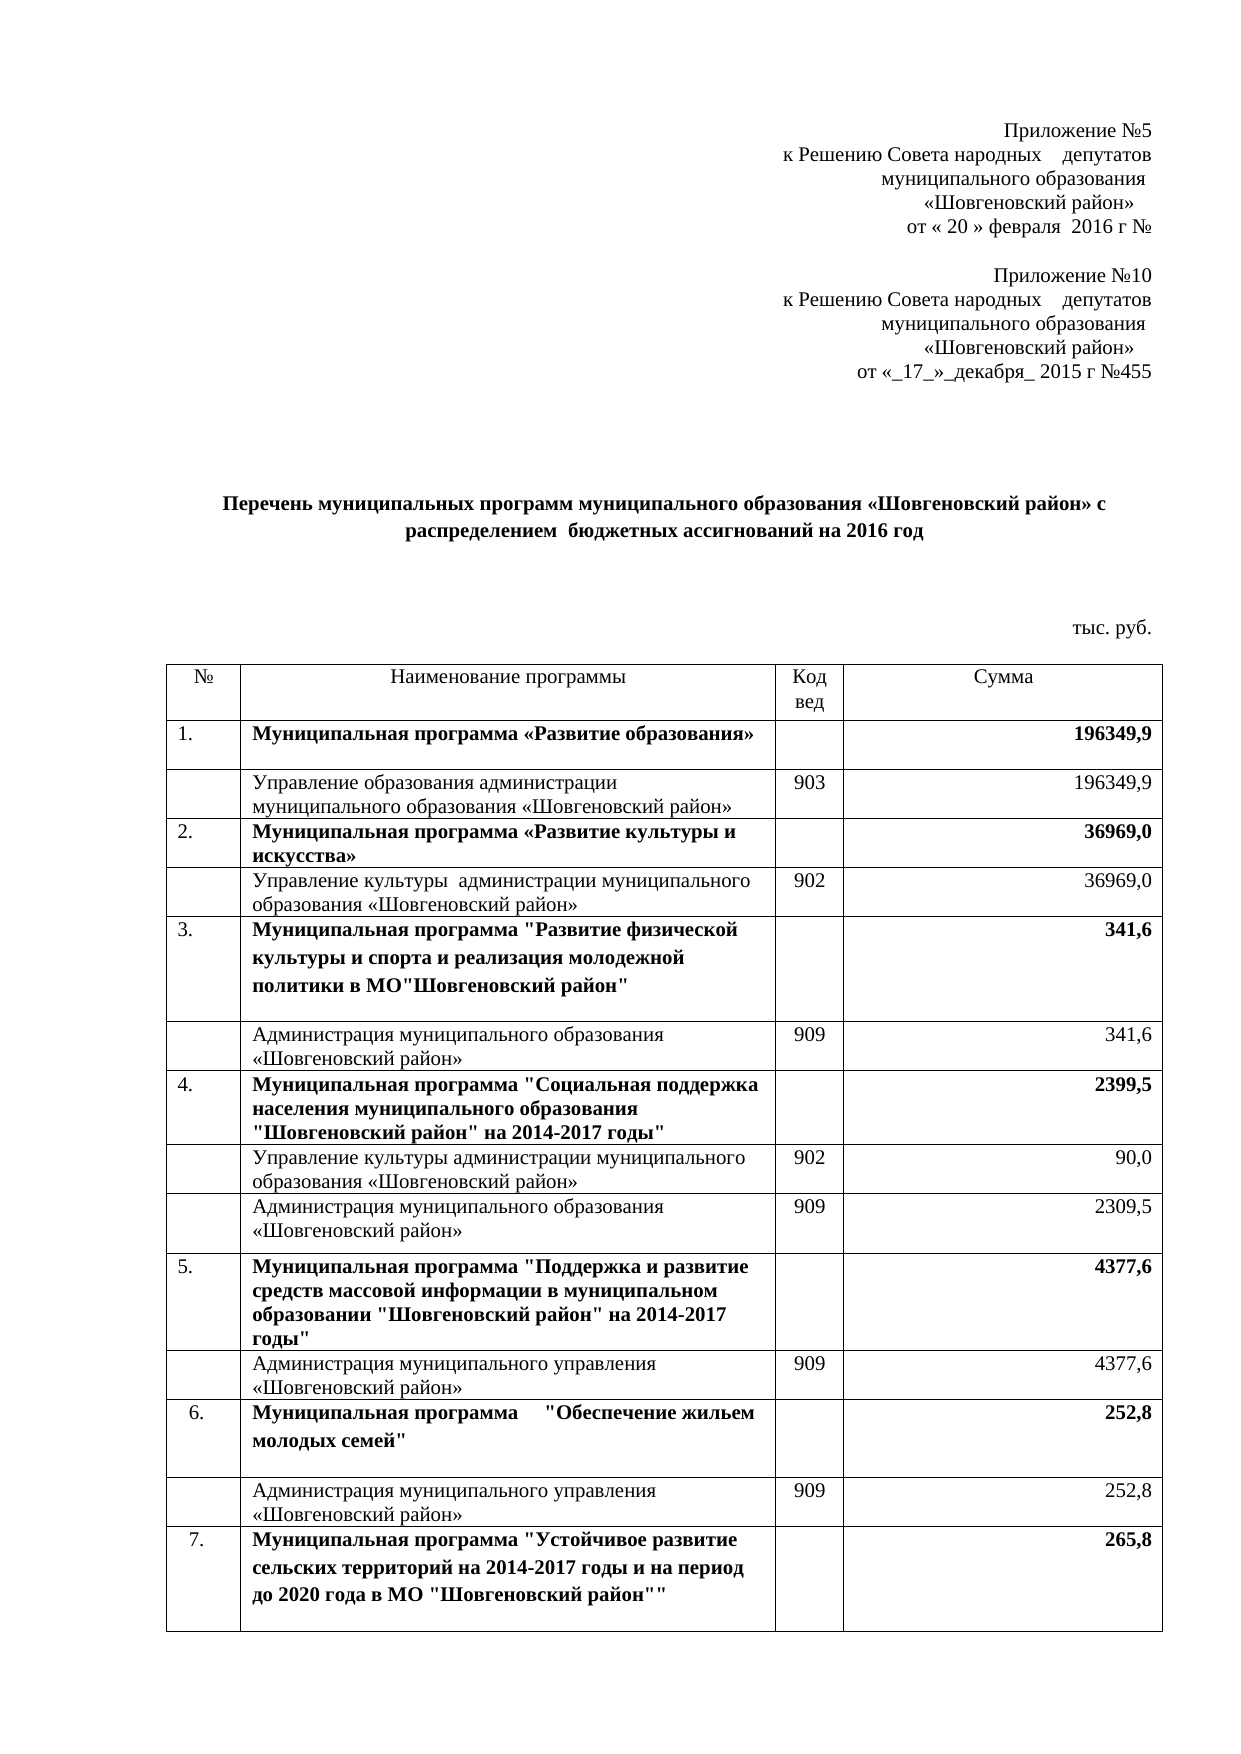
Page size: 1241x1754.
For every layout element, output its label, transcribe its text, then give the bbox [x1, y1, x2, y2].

table_cell 902 [776, 1145, 843, 1193]
text «Шовгеновский район» [177, 190, 1152, 214]
table_cell Управление культуры администрации муниципального образования «Шовгеновский район» [241, 868, 775, 916]
table_cell 4. [167, 1071, 240, 1144]
table_cell [167, 1194, 240, 1252]
table_cell 1. [167, 721, 240, 769]
text к Решению Совета народных депутатов [177, 142, 1152, 166]
table_cell 252,8 [844, 1400, 1162, 1477]
table_cell 90,0 [844, 1145, 1162, 1193]
table_cell 909 [776, 1351, 843, 1399]
table_cell 341,6 [844, 917, 1162, 1021]
table_cell [167, 1145, 240, 1193]
table_cell 4377,6 [844, 1254, 1162, 1350]
table_cell [776, 1400, 843, 1477]
table_cell 2. [167, 819, 240, 867]
table_cell 36969,0 [844, 868, 1162, 916]
text от «_17_»_декабря_ №455 [177, 359, 1152, 383]
text Приложение №5 [177, 118, 1152, 142]
table_cell [167, 1022, 240, 1070]
table_cell 3. [167, 917, 240, 1021]
table_header Код вед [776, 665, 843, 719]
table_cell Муниципальная программа "Развитие физической культуры и спорта и реализация молодежной политики в МО"Шовгеновский район" [241, 917, 775, 1021]
table_cell 2399,5 [844, 1071, 1162, 1144]
table_cell [167, 868, 240, 916]
table_cell 909 [776, 1478, 843, 1526]
table_cell 36969,0 [844, 819, 1162, 867]
table_cell 5. [167, 1254, 240, 1350]
table_cell Муниципальная программа "Устойчивое развитие сельских территорий на 2014-2017 годы и на период до 2020 года в МО "Шовгеновский район"" [241, 1527, 775, 1631]
table_cell 909 [776, 1022, 843, 1070]
text муниципального образования [177, 166, 1152, 190]
table_cell 4377,6 [844, 1351, 1162, 1399]
table_cell Муниципальная программа "Поддержка и развитие средств массовой информации в муниципальном образовании "Шовгеновский район" на 2014-2017 годы" [241, 1254, 775, 1350]
table_cell 341,6 [844, 1022, 1162, 1070]
table_cell 196349,9 [844, 721, 1162, 769]
table_cell [167, 770, 240, 818]
table_cell [167, 1351, 240, 1399]
table_cell Муниципальная программа "Обеспечение жильем молодых семей" [241, 1400, 775, 1477]
table_cell 252,8 [844, 1478, 1162, 1526]
table_cell 196349,9 [844, 770, 1162, 818]
text муниципального образования [177, 311, 1152, 335]
table_cell 903 [776, 770, 843, 818]
table_cell [776, 1254, 843, 1350]
table_cell 902 [776, 868, 843, 916]
table_cell [776, 1071, 843, 1144]
table_cell Администрация муниципального образования «Шовгеновский район» [241, 1194, 775, 1252]
table_cell Муниципальная программа "Социальная поддержка населения муниципального образования "Шовгеновский район" на 2014-2017 годы" [241, 1071, 775, 1144]
table_cell Управление культуры администрации муниципального образования «Шовгеновский район» [241, 1145, 775, 1193]
text от « 20 » февраля 2016 г № [177, 214, 1152, 238]
table_cell Управление образования администрации муниципального образования «Шовгеновский район» [241, 770, 775, 818]
table_cell Муниципальная программа «Развитие культуры и искусства» [241, 819, 775, 867]
table_cell [776, 819, 843, 867]
table_cell 6. [167, 1400, 240, 1477]
table_header № [167, 665, 240, 719]
table_cell 2309,5 [844, 1194, 1162, 1252]
table_cell [776, 917, 843, 1021]
table_cell [776, 1527, 843, 1631]
table_cell 265,8 [844, 1527, 1162, 1631]
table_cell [241, 1478, 775, 1526]
table_cell Муниципальная программа «Развитие образования» [241, 721, 775, 769]
table_cell 7. [167, 1527, 240, 1631]
table_cell Администрация муниципального управления «Шовгеновский район» [241, 1351, 775, 1399]
table_cell [167, 1478, 240, 1526]
text Перечень муниципальных программ муниципального образования «Шовгеновский район» с распределением бюджетных ассигнований на 2016 год [177, 491, 1152, 542]
table_cell 909 [776, 1194, 843, 1252]
table_header Сумма [844, 665, 1162, 719]
text к Решению Совета народных депутатов [177, 287, 1152, 311]
table_header Наименование программы [241, 665, 775, 719]
table_cell [776, 721, 843, 769]
text тыс. руб. [177, 615, 1152, 639]
text «Шовгеновский район» [177, 335, 1152, 359]
table_cell Администрация муниципального образования «Шовгеновский район» [241, 1022, 775, 1070]
text Приложение №10 [177, 262, 1152, 287]
